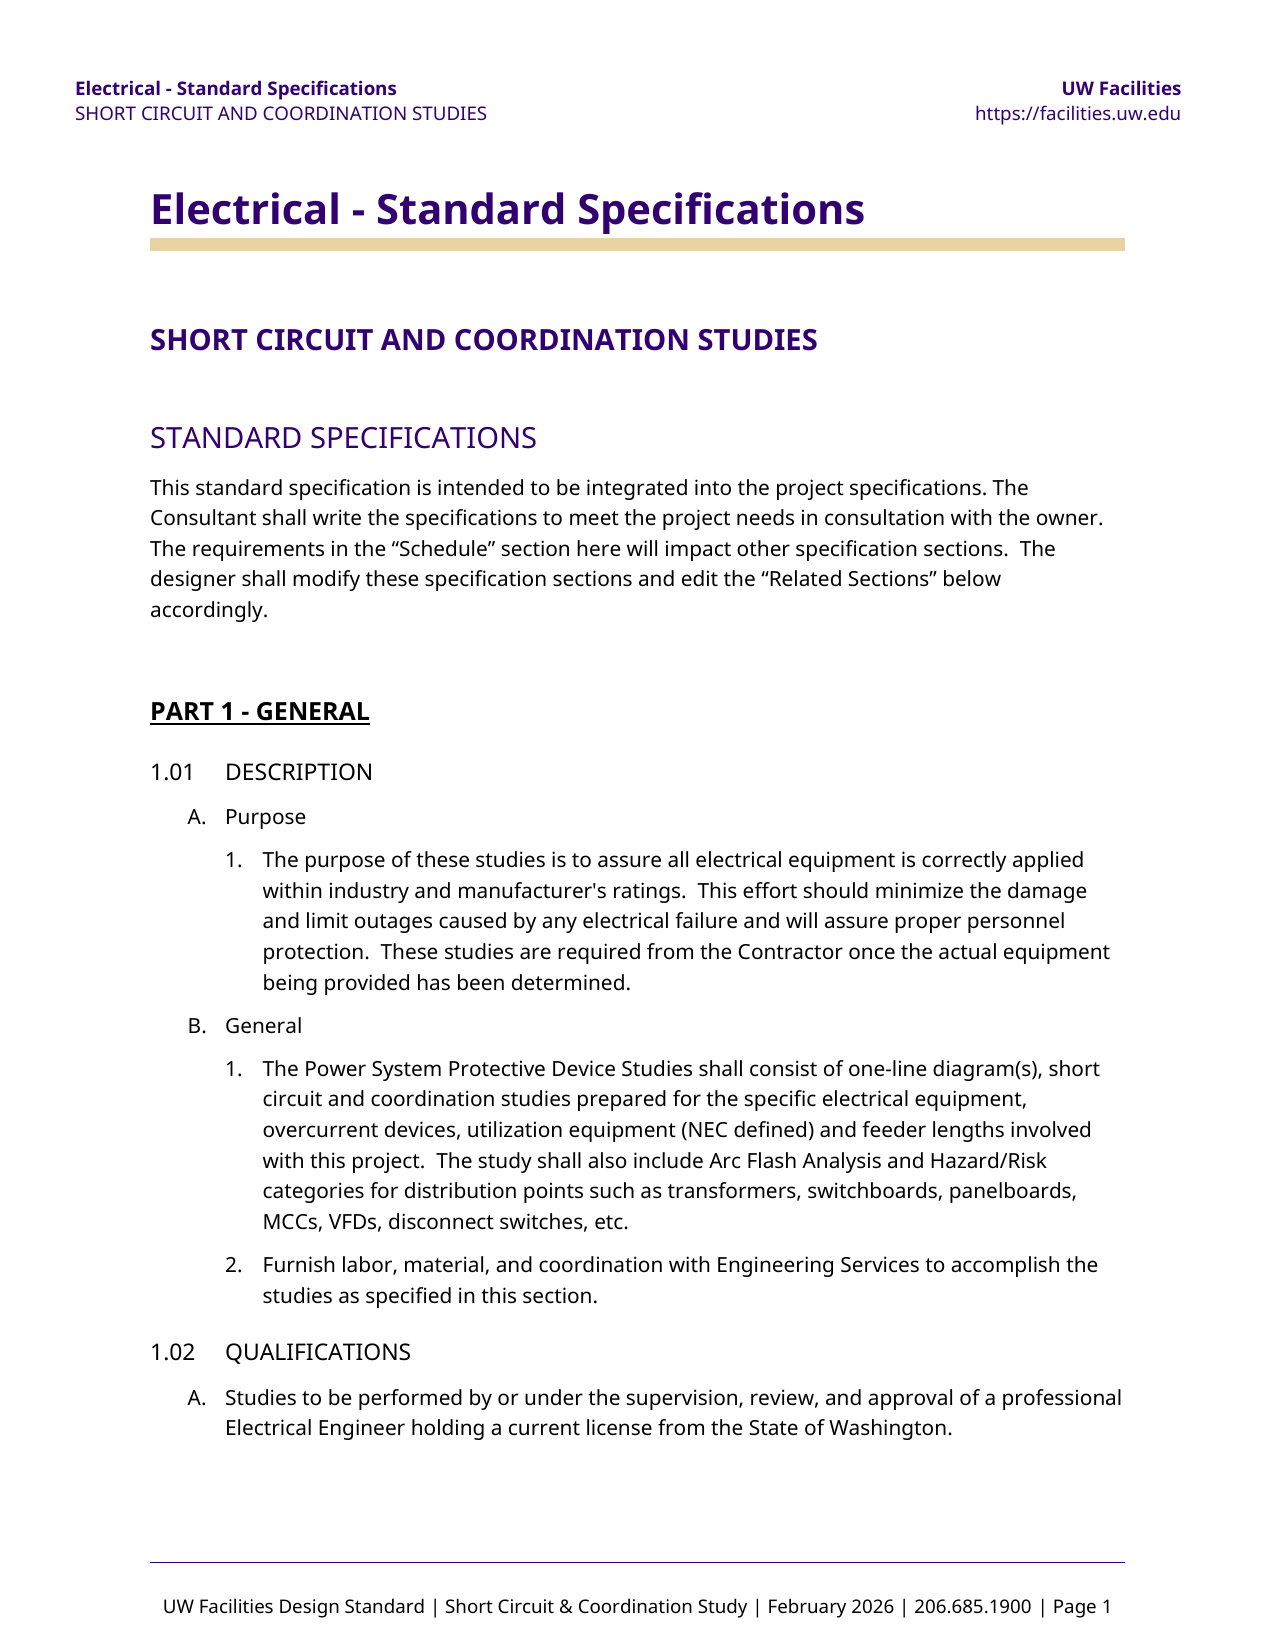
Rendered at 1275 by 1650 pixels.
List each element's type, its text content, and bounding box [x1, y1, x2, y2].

list General [187, 1011, 1125, 1039]
subtitle PART 1 - GENERAL [150, 694, 1125, 728]
list The Power System Protective Device Studies shall consist of one-line diagram(s), short circuit and coordination studies prepared for the specific electrical equipment, overcurrent devices, utilization equipment (NEC defined) and feeder lengths involved with this project. The study shall also include Arc Flash Analysis and Hazard/Risk categories for distribution points such as transformers, switchboards, panelboards, MCCs, VFDs, disconnect switches, etc. [225, 1054, 1125, 1235]
subtitle 1.02 QUALIFICATIONS [150, 1336, 1125, 1368]
list Studies to be performed by or under the supervision, review, and approval of a professional Electrical Engineer holding a current license from the State of Washington. [187, 1383, 1125, 1442]
list Purpose [187, 802, 1125, 830]
text This standard specification is intended to be integrated into the project specifications. The Consultant shall write the specifications to meet the project needs in consultation with the owner. The requirements in the “Schedule” section here will impact other specification sections. The designer shall modify these specification sections and edit the “Related Sections” below accordingly. [150, 473, 1125, 624]
subtitle 1.01 DESCRIPTION [150, 756, 1125, 787]
subtitle SHORT CIRCUIT AND COORDINATION STUDIES [150, 319, 1125, 359]
list Furnish labor, material, and coordination with Engineering Services to accomplish the studies as specified in this section. [225, 1250, 1125, 1309]
subtitle Electrical - Standard Specifications [150, 179, 1125, 238]
text STANDARD SPECIFICATIONS [150, 417, 1125, 457]
list The purpose of these studies is to assure all electrical equipment is correctly applied within industry and manufacturer's ratings. This effort should minimize the damage and limit outages caused by any electrical failure and will assure proper personnel protection. These studies are required from the Contractor once the actual equipment being provided has been determined. [225, 845, 1125, 996]
